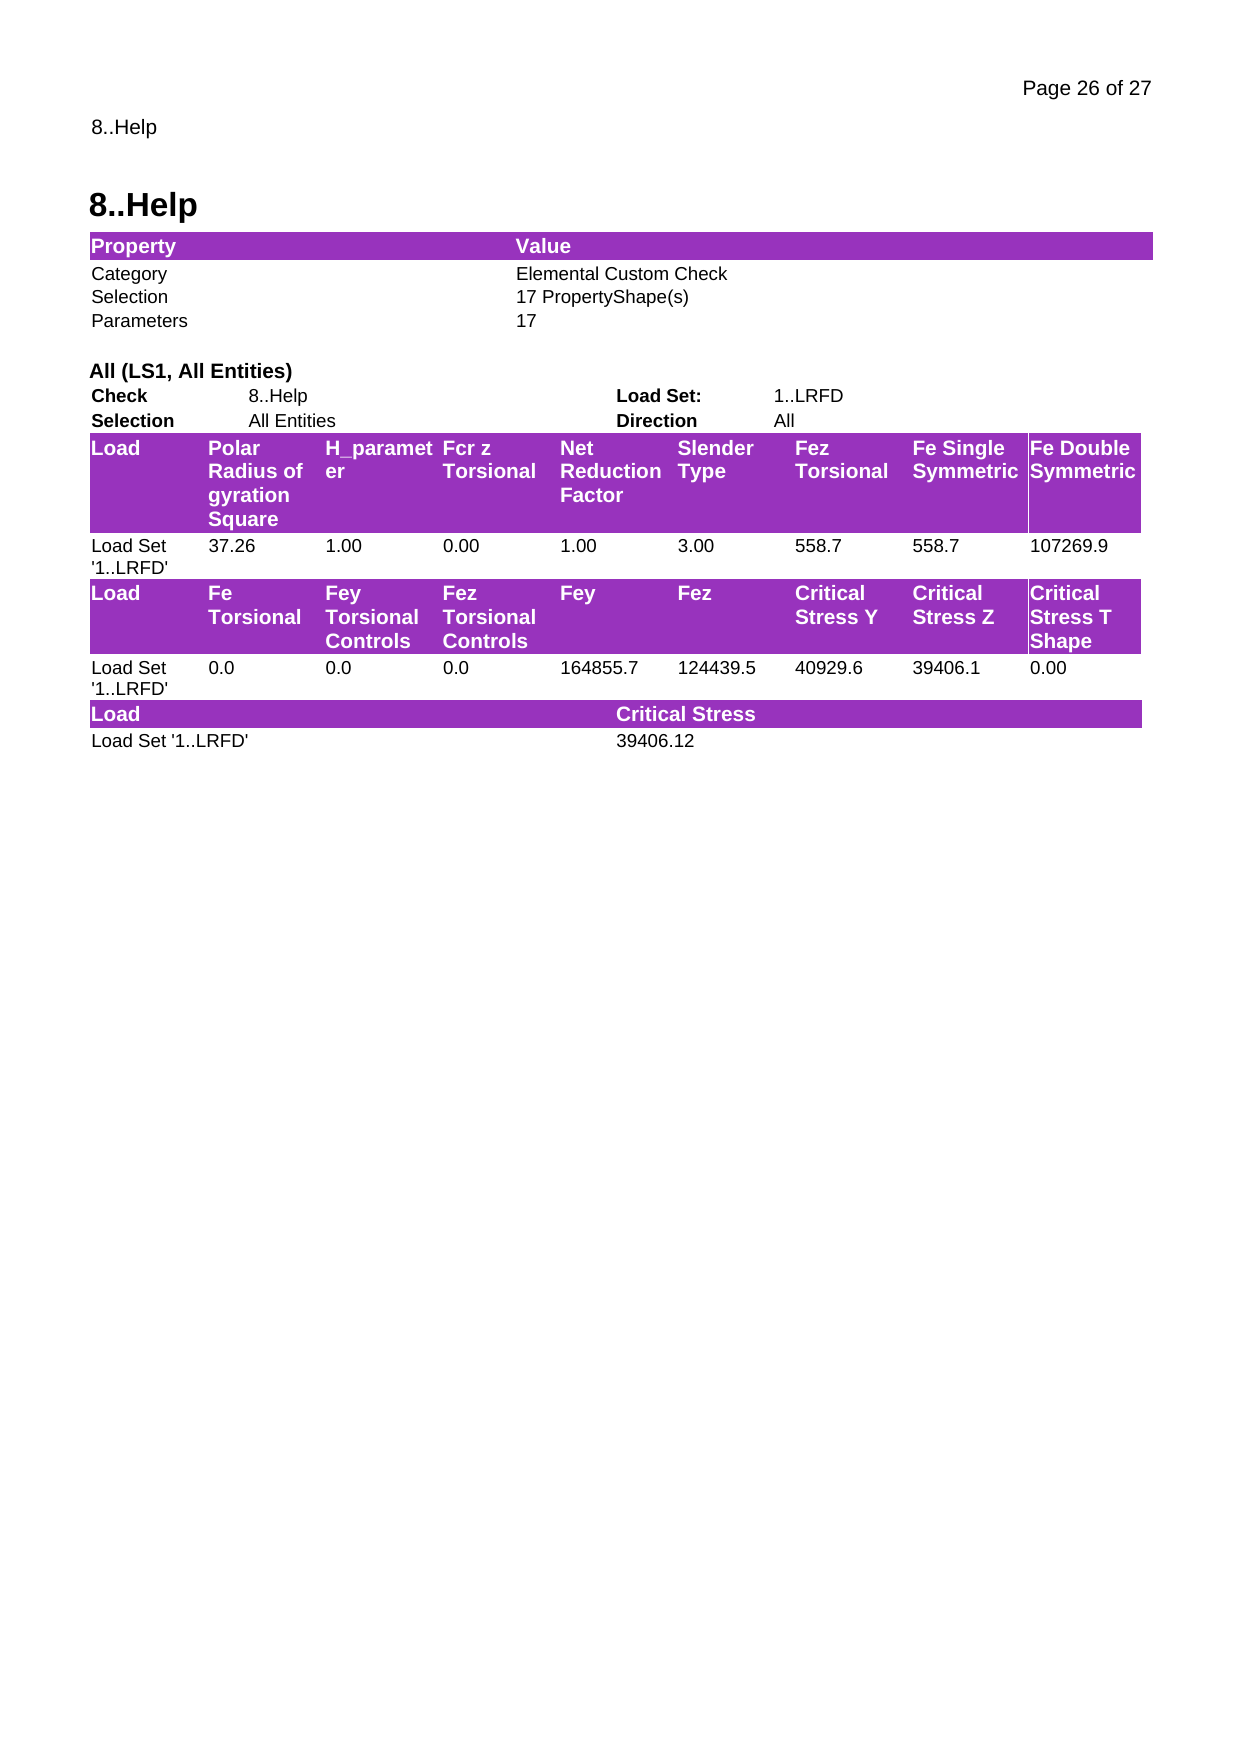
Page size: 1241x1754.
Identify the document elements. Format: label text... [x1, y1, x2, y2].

table_cell Fcr z Torsional [441, 433, 559, 533]
table_cell Load Set '1..LRFD' [90, 533, 207, 578]
table_header Property [90, 232, 514, 260]
table_cell All Entities [247, 408, 615, 433]
table_cell Load Set '1..LRFD' [90, 655, 207, 700]
table_cell 17 PropertyShape(s) [514, 284, 1153, 307]
table_cell 17 [514, 308, 1153, 331]
table_header 1..LRFD [773, 383, 1140, 408]
text All (LS1, All Entities) [89, 359, 1152, 383]
table_cell Fe Single Symmetric [911, 433, 1028, 533]
table_cell Selection [90, 284, 514, 307]
table_cell 1.00 [324, 533, 441, 578]
table_cell 0.00 [441, 533, 559, 578]
subtitle 8..Help [88, 185, 1152, 224]
table_cell Fez [676, 579, 794, 654]
table_cell 1.00 [559, 533, 676, 578]
table_cell Selection [90, 408, 247, 433]
table_cell 0.0 [207, 655, 324, 700]
table_cell 0.00 [1029, 655, 1141, 700]
table_cell Slender Type [676, 433, 794, 533]
table_header 8..Help [247, 383, 615, 408]
table_cell 558.7 [794, 533, 911, 578]
table_cell Polar Radius of gyration Square [207, 433, 324, 533]
table_cell All [773, 408, 1140, 433]
table_cell Load Set '1..LRFD' [90, 728, 615, 751]
table_cell Fez Torsional [794, 433, 911, 533]
table_cell 37.26 [207, 533, 324, 578]
table_cell H_parameter [324, 433, 441, 533]
table_header Value [514, 232, 1153, 260]
table_cell Category [90, 260, 514, 284]
table_cell Critical Stress T Shape [1029, 579, 1141, 654]
table_cell 107269.9 [1029, 533, 1141, 578]
table_cell Elemental Custom Check [514, 260, 1153, 284]
table_cell 39406.1 [911, 655, 1028, 700]
table_header Check [90, 383, 247, 408]
table_cell Load [90, 433, 207, 533]
table_cell Fey [559, 579, 676, 654]
table_cell Fe Torsional [207, 579, 324, 654]
table_cell Fez Torsional Controls [441, 579, 559, 654]
table_cell Net Reduction Factor [559, 433, 676, 533]
table_cell Critical Stress Z [911, 579, 1028, 654]
table_cell 124439.5 [676, 655, 794, 700]
table_cell 39406.12 [615, 728, 1142, 751]
table_cell 3.00 [676, 533, 794, 578]
table_cell Load [90, 579, 207, 654]
table_cell Critical Stress [615, 700, 1142, 728]
table_cell 164855.7 [559, 655, 676, 700]
table_cell 558.7 [911, 533, 1028, 578]
table_cell 40929.6 [794, 655, 911, 700]
table_cell Critical Stress Y [794, 579, 911, 654]
table_header Load Set: [615, 383, 772, 408]
table_cell 0.0 [441, 655, 559, 700]
table_cell Parameters [90, 308, 514, 331]
table_cell Direction [615, 408, 772, 433]
table_cell Fe Double Symmetric [1029, 433, 1141, 533]
table_cell Fey Torsional Controls [324, 579, 441, 654]
table_cell Load [90, 700, 615, 728]
table_cell 0.0 [324, 655, 441, 700]
